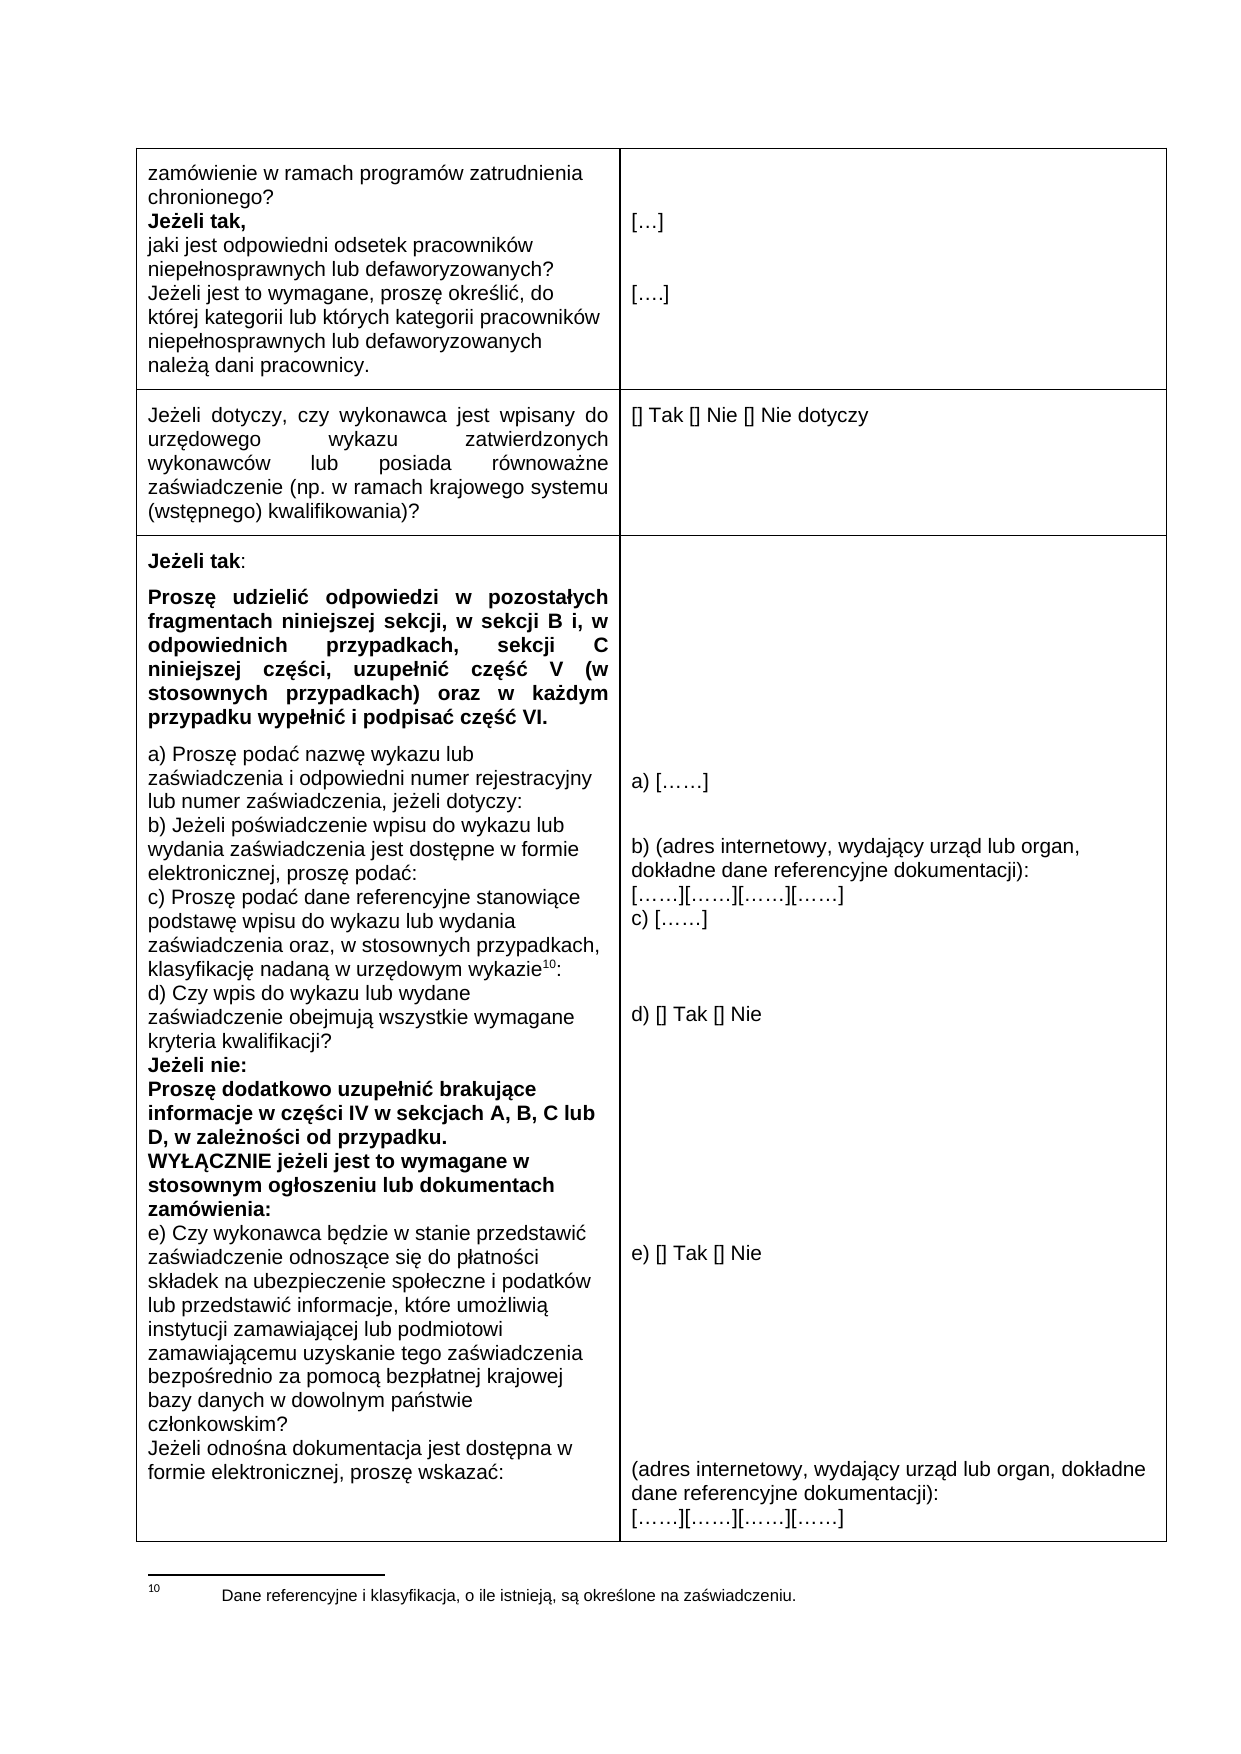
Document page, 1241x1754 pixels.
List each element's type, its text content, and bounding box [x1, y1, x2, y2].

table_cell [] Tak [] Nie [] Nie dotyczy [621, 390, 1166, 535]
table_cell a) [……] b) (adres internetowy, wydający urząd lub organ, dokładne dane referencyjne dokumentacji): [……][……][……][……] c) [……] d) [] Tak [] Nie e) [] Tak [] Nie (adres internetowy, wydający urząd lub organ, dokładne dane referencyjne dokumentacji): [……][……][……][……] [621, 536, 1166, 1541]
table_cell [621, 149, 1166, 389]
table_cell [137, 149, 619, 389]
table_cell Jeżeli tak: Proszę udzielić odpowiedzi w pozostałych fragmentach niniejszej sekcji, w sekcji B i, w odpowiednich przypadkach, sekcji C niniejszej części, uzupełnić część V (w stosownych przypadkach) oraz w każdym przypadku wypełnić i podpisać część VI. a) Proszę podać nazwę wykazu lub zaświadczenia i odpowiedni numer rejestracyjny lub numer zaświadczenia, jeżeli dotyczy: b) Jeżeli poświadczenie wpisu do wykazu lub wydania zaświadczenia jest dostępne w formie elektronicznej, proszę podać: c) Proszę podać dane referencyjne stanowiące podstawę wpisu do wykazu lub wydania zaświadczenia oraz, w stosownych przypadkach, klasyfikację nadaną w urzędowym wykazie: d) Czy wpis do wykazu lub wydane zaświadczenie obejmują wszystkie wymagane kryteria kwalifikacji? Jeżeli nie: Proszę dodatkowo uzupełnić brakujące informacje w części IV w sekcjach A, B, C lub D, w zależności od przypadku. WYŁĄCZNIE jeżeli jest to wymagane w stosownym ogłoszeniu lub dokumentach zamówienia: e) Czy wykonawca będzie w stanie przedstawić zaświadczenie odnoszące się do płatności składek na ubezpieczenie społeczne i podatków lub przedstawić informacje, które umożliwią instytucji zamawiającej lub podmiotowi zamawiającemu uzyskanie tego zaświadczenia bezpośrednio za pomocą bezpłatnej krajowej bazy danych w dowolnym państwie członkowskim? Jeżeli odnośna dokumentacja jest dostępna w formie elektronicznej, proszę wskazać: [137, 536, 619, 1541]
table_cell Jeżeli dotyczy, czy wykonawca jest wpisany do urzędowego wykazu zatwierdzonych wykonawców lub posiada równoważne zaświadczenie (np. w ramach krajowego systemu (wstępnego) kwalifikowania)? [137, 390, 619, 535]
